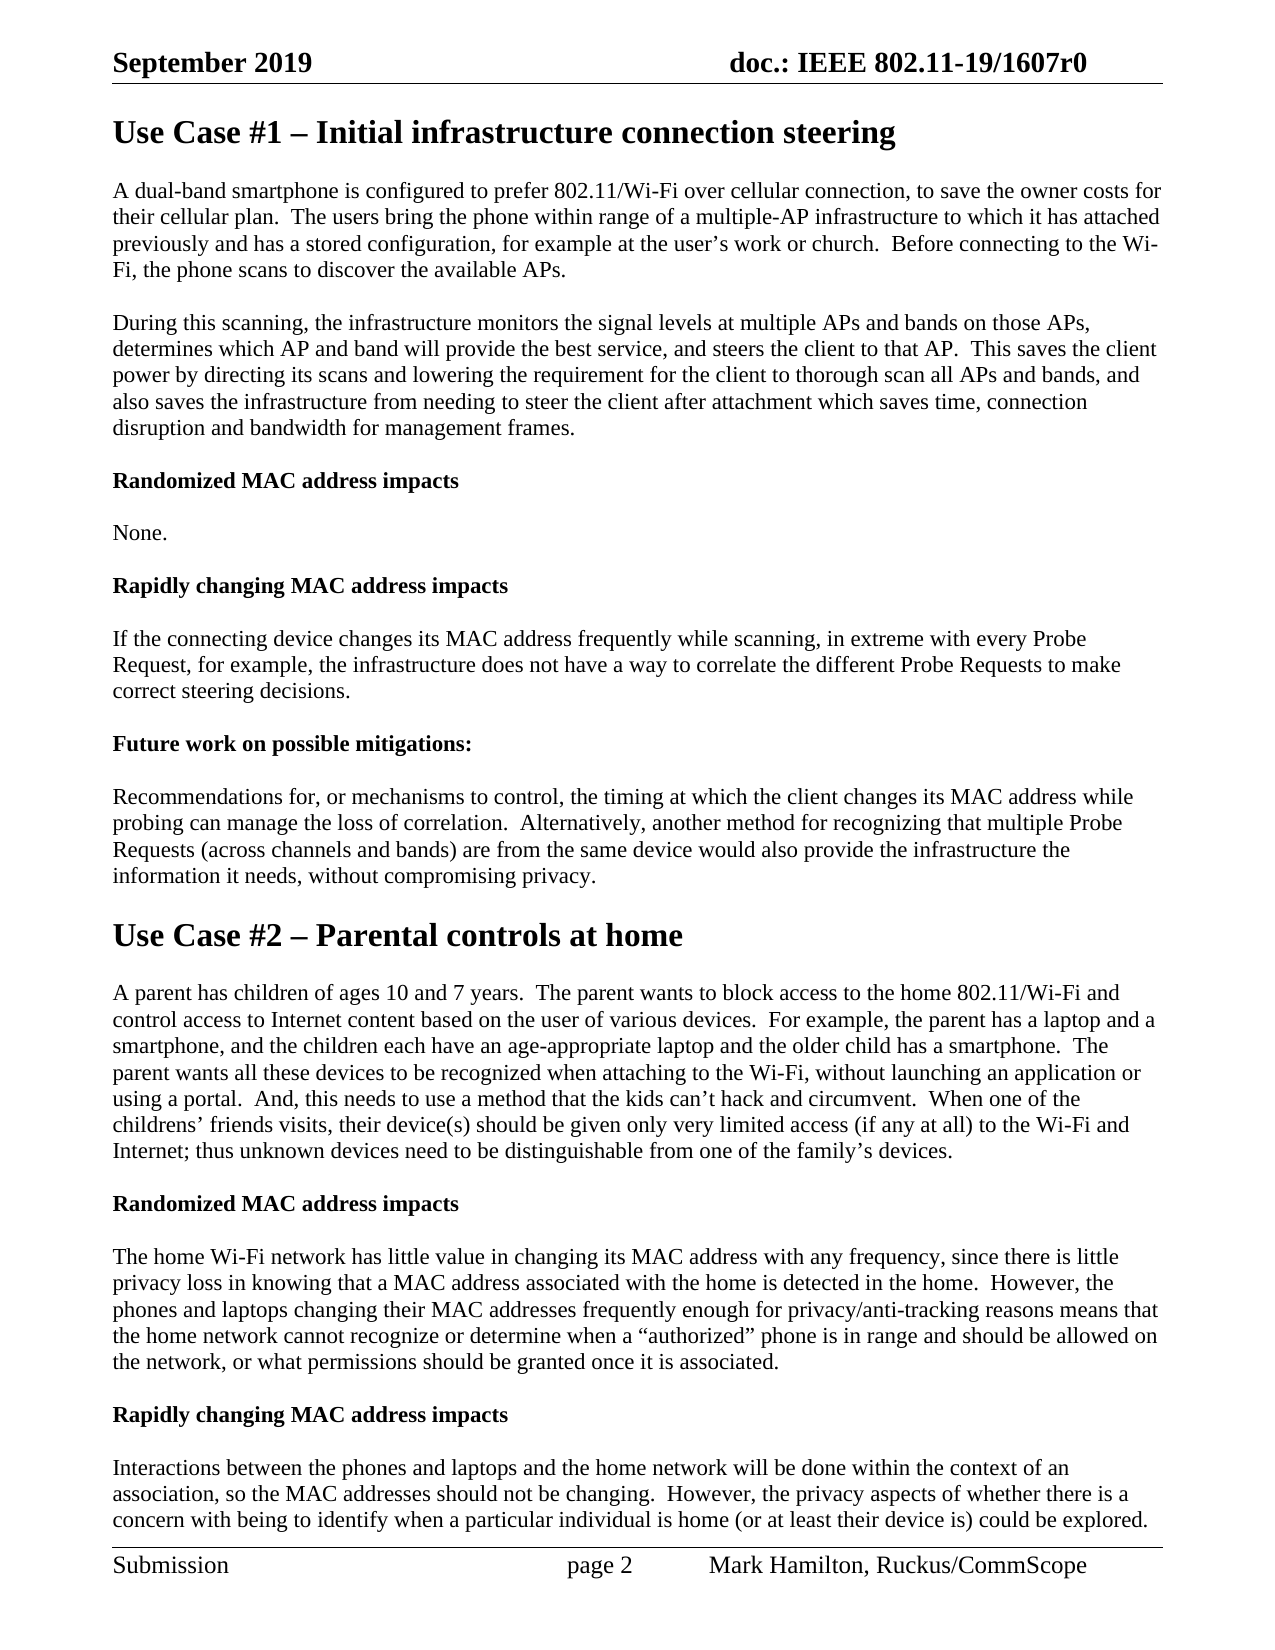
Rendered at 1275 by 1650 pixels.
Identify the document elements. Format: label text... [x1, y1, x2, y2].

text The home Wi-Fi network has little value in changing its MAC address with any frequency, since there is little privacy loss in knowing that a MAC address associated with the home is detected in the home. However, the phones and laptops changing their MAC addresses frequently enough for privacy/anti-tracking reasons means that the home network cannot recognize or determine when a “authorized” phone is in range and should be allowed on the network, or what permissions should be granted once it is associated. [112, 1243, 1163, 1375]
text Recommendations for, or mechanisms to control, the timing at which the client changes its MAC address while probing can manage the loss of correlation. Alternatively, another method for recognizing that multiple Probe Requests (across channels and bands) are from the same device would also provide the infrastructure the information it needs, without compromising privacy. [112, 783, 1163, 888]
text If the connecting device changes its MAC address frequently while scanning, in extreme with every Probe Request, for example, the infrastructure does not have a way to correlate the different Probe Requests to make correct steering decisions. [112, 625, 1163, 704]
text During this scanning, the infrastructure monitors the signal levels at multiple APs and bands on those APs, determines which AP and band will provide the best service, and steers the client to that AP. This saves the client power by directing its scans and lowering the requirement for the client to thorough scan all APs and bands, and also saves the infrastructure from needing to steer the client after attachment which saves time, connection disruption and bandwidth for management frames. [112, 309, 1163, 440]
text None. [112, 519, 1163, 546]
text A dual-band smartphone is configured to prefer 802.11/Wi-Fi over cellular connection, to save the owner costs for their cellular plan. The users bring the phone within range of a multiple-AP infrastructure to which it has attached previously and has a stored configuration, for example at the user’s work or church. Before connecting to the Wi-Fi, the phone scans to discover the available APs. [112, 177, 1163, 282]
text A parent has children of ages 10 and 7 years. The parent wants to block access to the home 802.11/Wi-Fi and control access to Internet content based on the user of various devices. For example, the parent has a laptop and a smartphone, and the children each have an age-appropriate laptop and the older child has a smartphone. The parent wants all these devices to be recognized when attaching to the Wi-Fi, without launching an application or using a portal. And, this needs to use a method that the kids can’t hack and circumvent. When one of the childrens’ friends visits, their device(s) should be given only very limited access (if any at all) to the Wi-Fi and Internet; thus unknown devices need to be distinguishable from one of the family’s devices. [112, 979, 1163, 1164]
text Rapidly changing MAC address impacts [112, 1401, 1163, 1427]
text Randomized MAC address impacts [112, 467, 1163, 493]
text Future work on possible mitigations: [112, 730, 1163, 757]
text Rapidly changing MAC address impacts [112, 572, 1163, 598]
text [112, 1454, 1163, 1533]
text Randomized MAC address impacts [112, 1190, 1163, 1217]
text Use Case #2 – Parental controls at home [112, 915, 1163, 953]
text Use Case #1 – Initial infrastructure connection steering [112, 112, 1163, 151]
